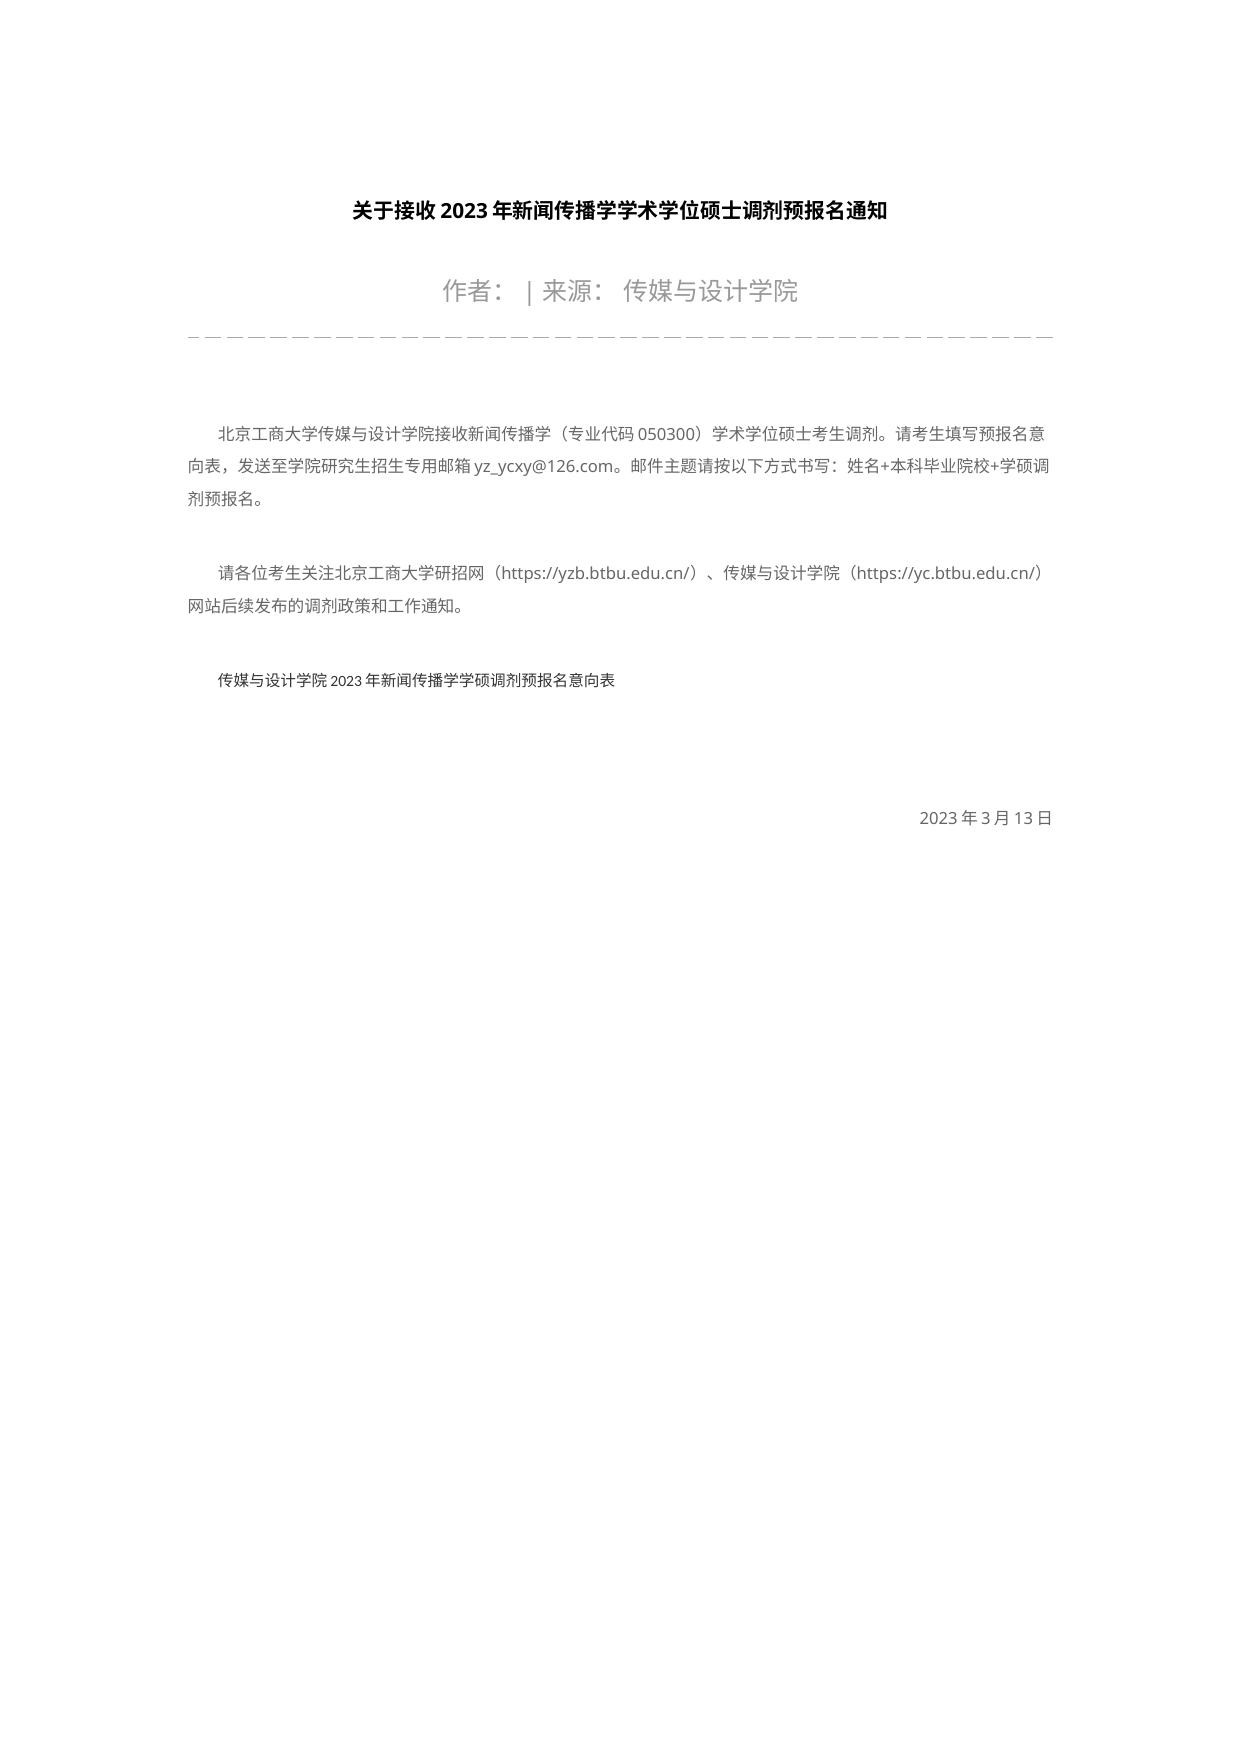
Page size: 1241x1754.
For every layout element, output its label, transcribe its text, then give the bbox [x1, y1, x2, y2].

text 2023年3月13日 [187, 801, 1053, 834]
text 传媒与设计学院2023年新闻传播学学硕调剂预报名意向表 [187, 663, 1053, 696]
text 北京工商大学传媒与设计学院接收新闻传播学（专业代码050300）学术学位硕士考生调剂。请考生填写预报名意向表，发送至学院研究生招生专用邮箱yz_ycxy@126.com。邮件主题请按以下方式书写：姓名+本科毕业院校+学硕调剂预报名。 [187, 417, 1053, 514]
text 请各位考生关注北京工商大学研招网（https://yzb.btbu.edu.cn/）、传媒与设计学院（https://yc.btbu.edu.cn/）网站后续发布的调剂政策和工作通知。 [187, 556, 1053, 621]
subtitle 关于接收2023年新闻传播学学术学位硕士调剂预报名通知 [187, 193, 1053, 226]
text 作者： | 来源： 传媒与设计学院 [187, 257, 1053, 338]
